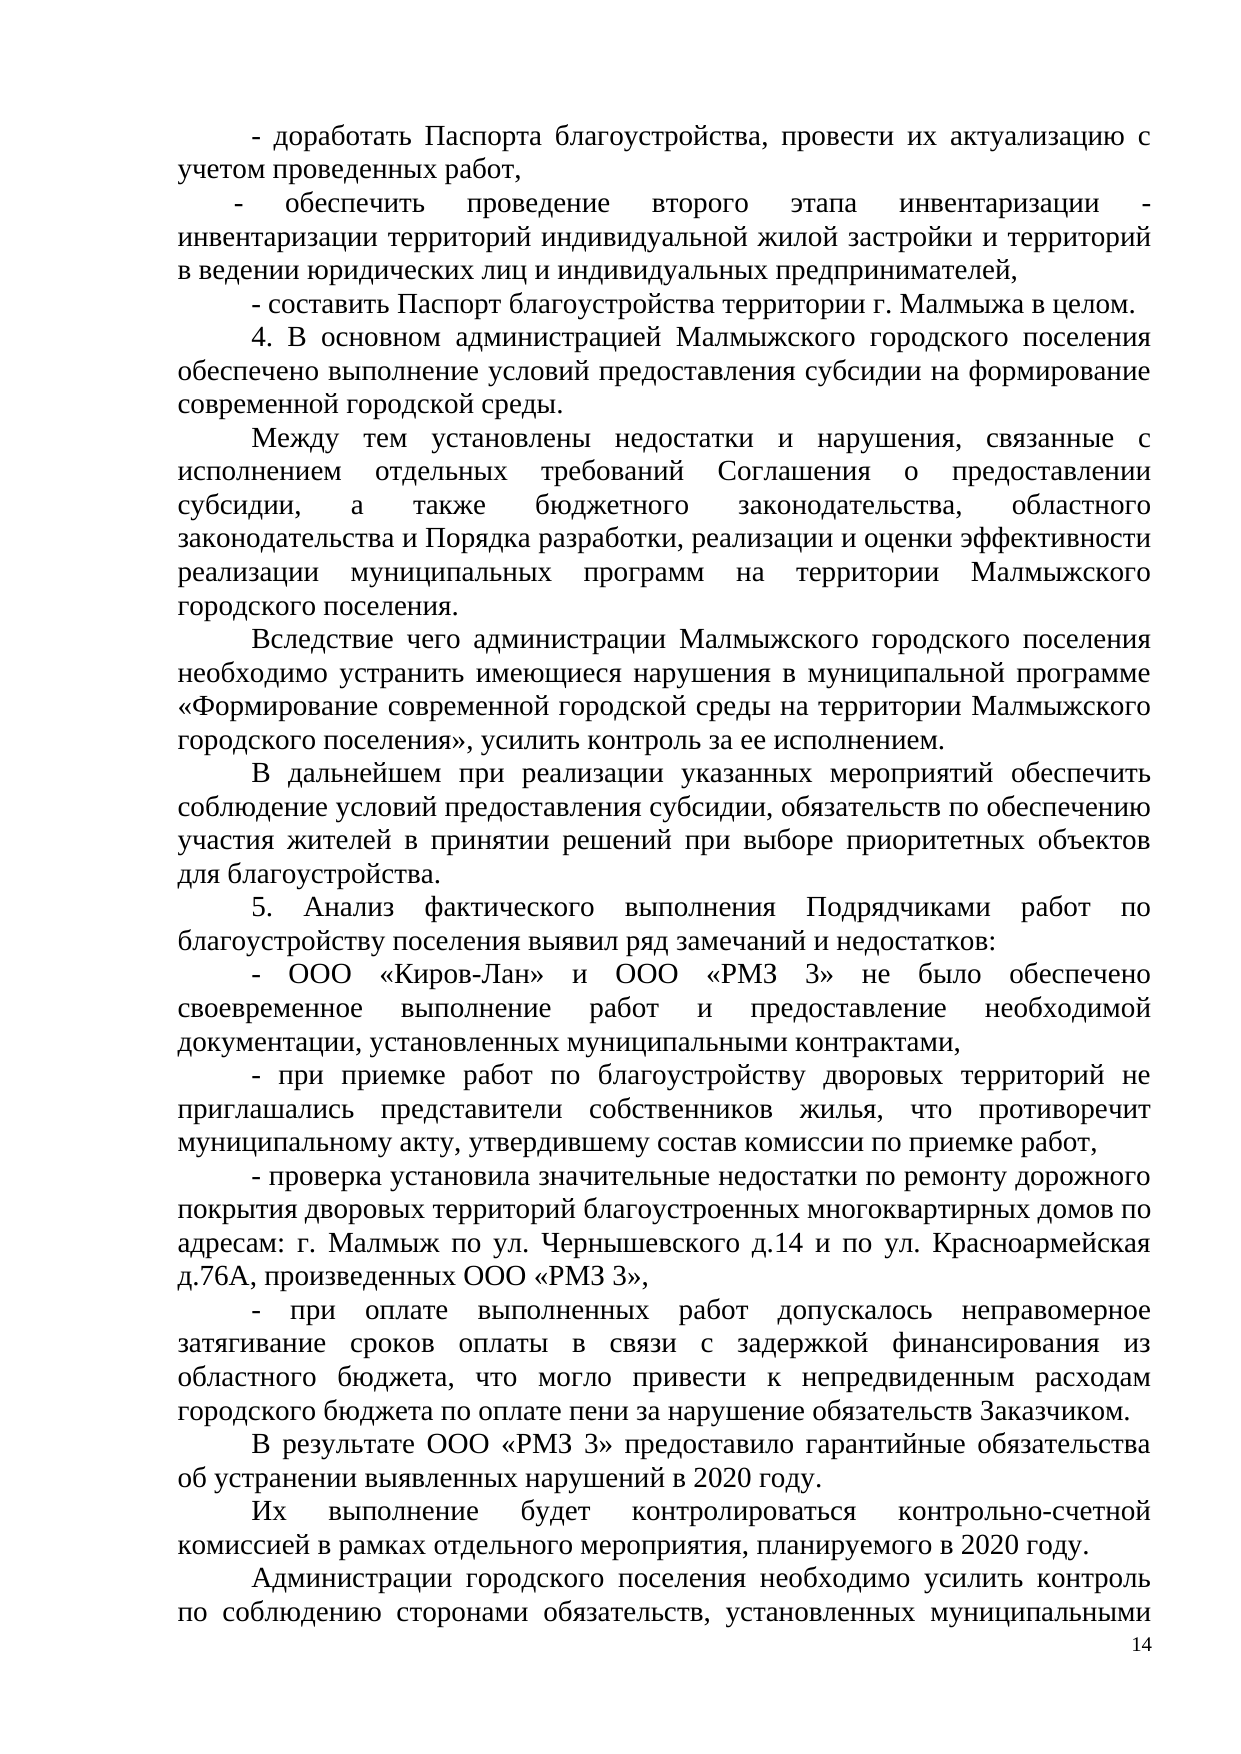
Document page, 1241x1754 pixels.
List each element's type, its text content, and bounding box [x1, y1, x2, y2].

text - доработать Паспорта благоустройства, провести их актуализацию с учетом проведенных работ, [177, 118, 1152, 185]
text - проверка установила значительные недостатки по ремонту дорожного покрытия дворовых территорий благоустроенных многоквартирных домов по адресам: г. Малмыж по ул. Чернышевского д.14 и по ул. Красноармейская д.76А, произведенных ООО «РМЗ 3», [177, 1158, 1152, 1292]
text В результате ООО «РМЗ 3» предоставило гарантийные обязательства об устранении выявленных нарушений в 2020 году. [177, 1426, 1152, 1493]
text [177, 1560, 1152, 1627]
text Между тем установлены недостатки и нарушения, связанные с исполнением отдельных требований Соглашения о предоставлении субсидии, а также бюджетного законодательства, областного законодательства и Порядка разработки, реализации и оценки эффективности реализации муниципальных программ на территории Малмыжского городского поселения. [177, 420, 1152, 621]
text - при оплате выполненных работ допускалось неправомерное затягивание сроков оплаты в связи с задержкой финансирования из областного бюджета, что могло привести к непредвиденным расходам городского бюджета по оплате пени за нарушение обязательств Заказчиком. [177, 1292, 1152, 1426]
text - при приемке работ по благоустройству дворовых территорий не приглашались представители собственников жилья, что противоречит муниципальному акту, утвердившему состав комиссии по приемке работ, [177, 1057, 1152, 1158]
text Вследствие чего администрации Малмыжского городского поселения необходимо устранить имеющиеся нарушения в муниципальной программе «Формирование современной городской среды на территории Малмыжского городского поселения», усилить контроль за ее исполнением. [177, 621, 1152, 755]
text 5. Анализ фактического выполнения Подрядчиками работ по благоустройству поселения выявил ряд замечаний и недостатков: [177, 889, 1152, 957]
text - составить Паспорт благоустройства территории г. Малмыжа в целом. [177, 286, 1152, 319]
text В дальнейшем при реализации указанных мероприятий обеспечить соблюдение условий предоставления субсидии, обязательств по обеспечению участия жителей в принятии решений при выборе приоритетных объектов для благоустройства. [177, 755, 1152, 889]
text 4. В основном администрацией Малмыжского городского поселения обеспечено выполнение условий предоставления субсидии на формирование современной городской среды. [177, 319, 1152, 420]
text - ООО «Киров-Лан» и ООО «РМЗ 3» не было обеспечено своевременное выполнение работ и предоставление необходимой документации, установленных муниципальными контрактами, [177, 957, 1152, 1057]
text - обеспечить проведение второго этапа инвентаризации - инвентаризации территорий индивидуальной жилой застройки и территорий в ведении юридических лиц и индивидуальных предпринимателей, [177, 185, 1152, 286]
text Их выполнение будет контролироваться контрольно-счетной комиссией в рамках отдельного мероприятия, планируемого в 2020 году. [177, 1493, 1152, 1560]
